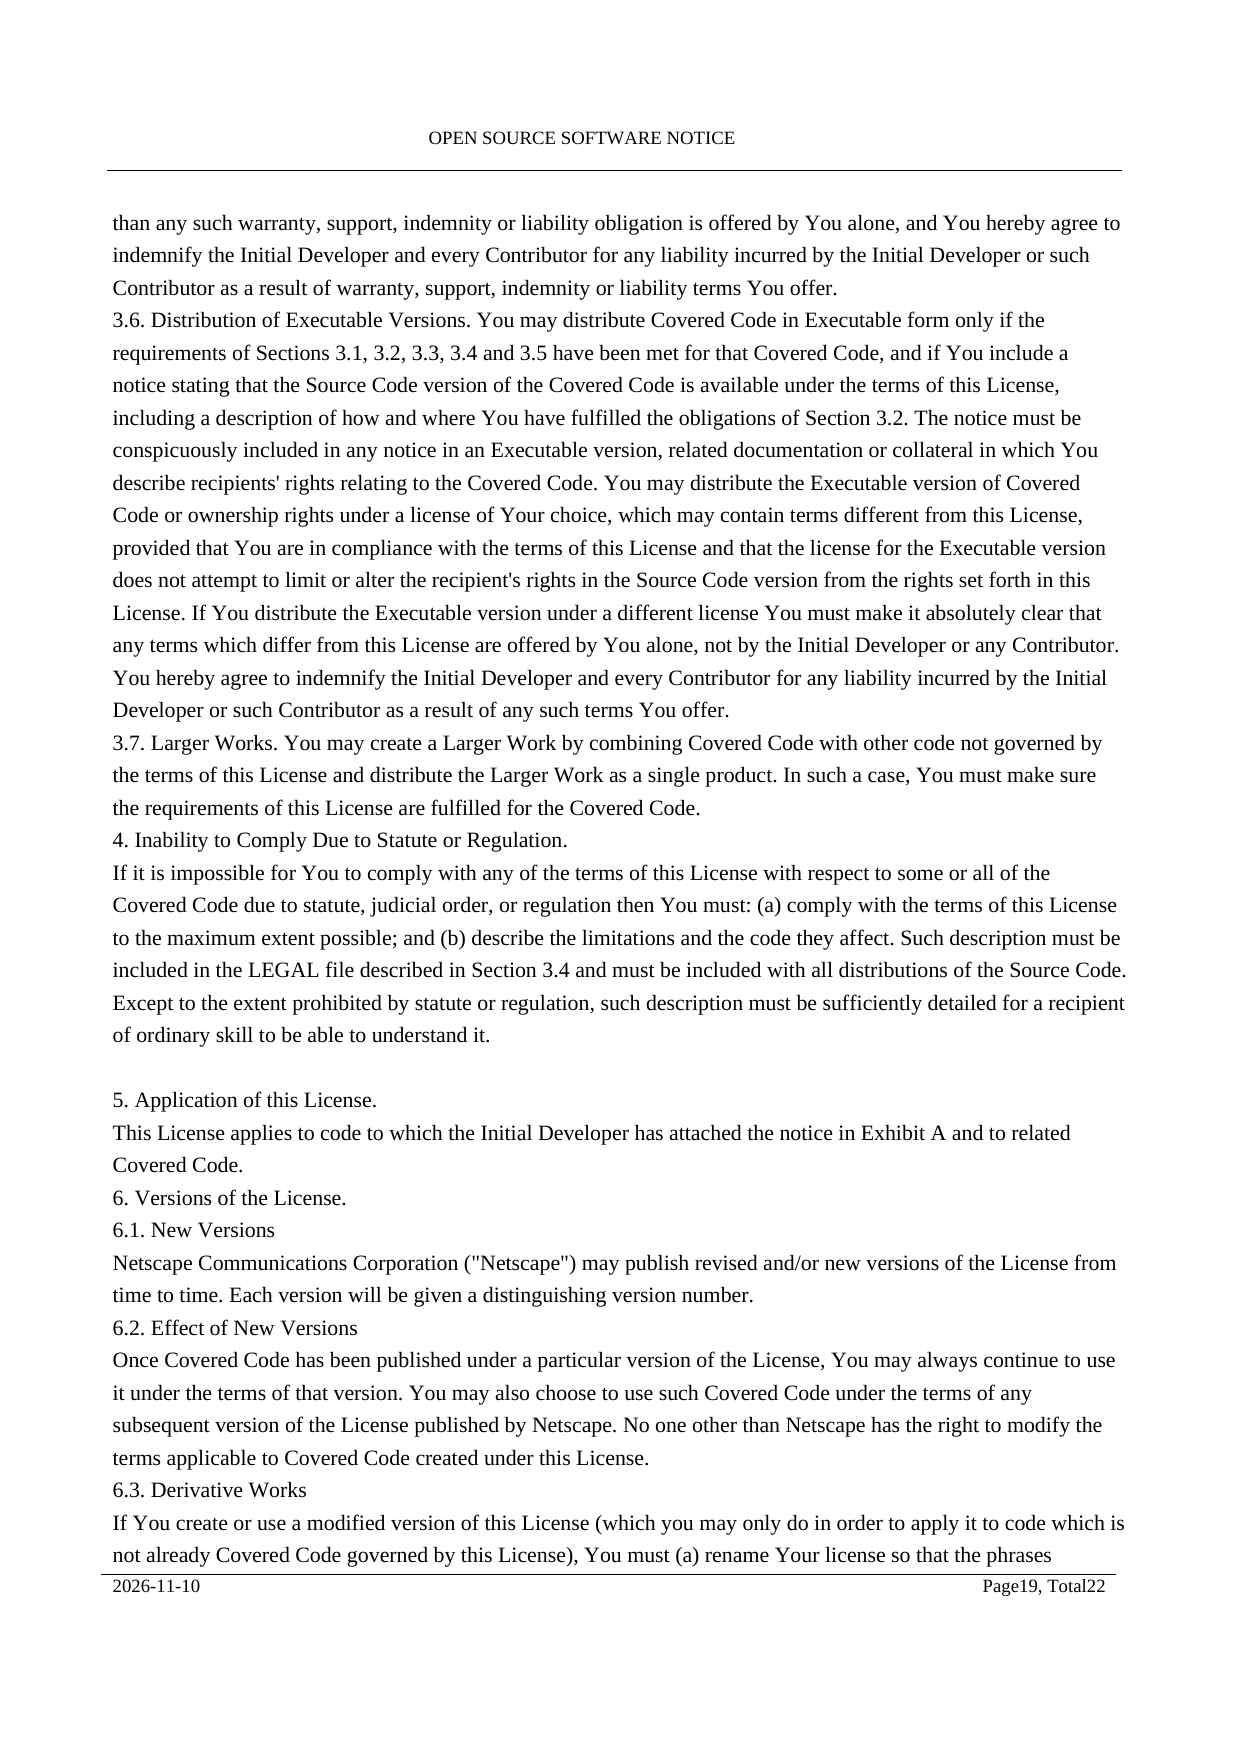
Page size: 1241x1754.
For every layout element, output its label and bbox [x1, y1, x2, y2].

text [112, 206, 1128, 1571]
